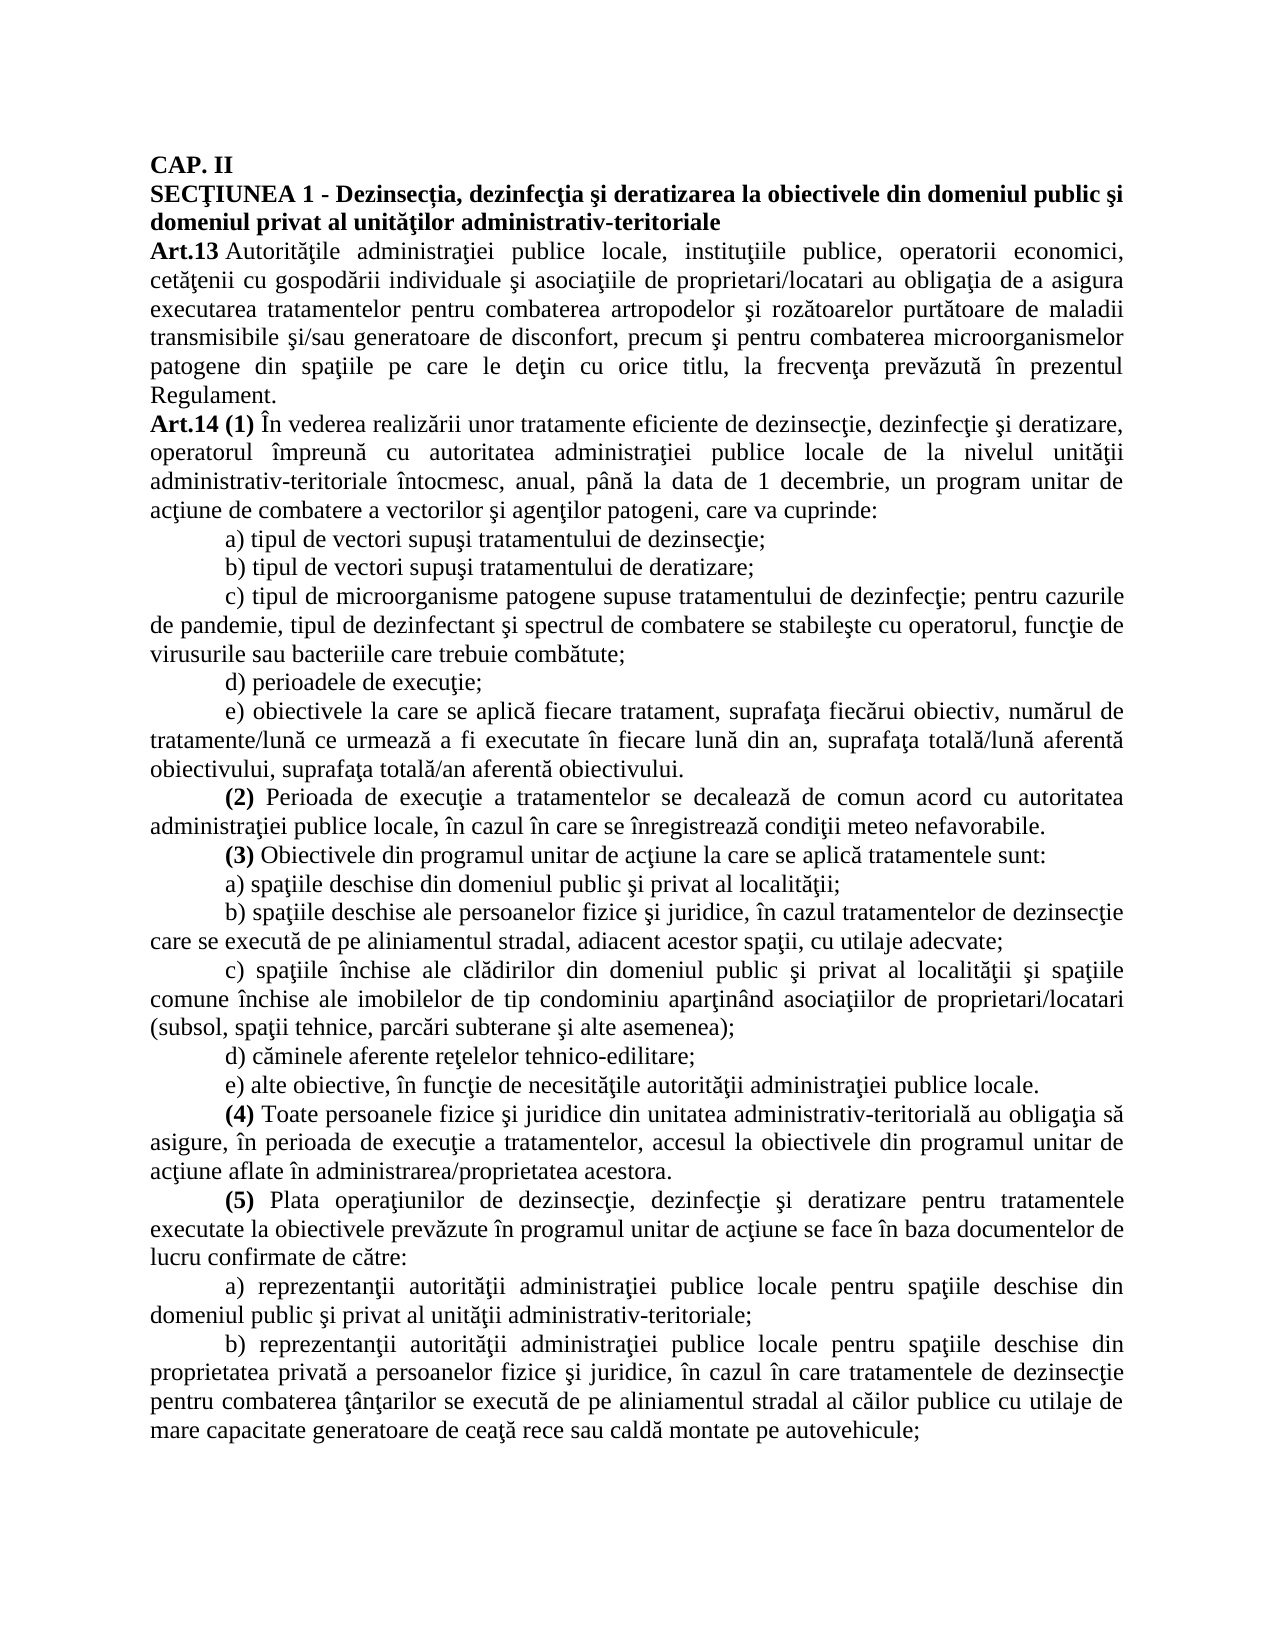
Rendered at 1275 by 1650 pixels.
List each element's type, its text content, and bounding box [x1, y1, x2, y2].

text b) reprezentanţii autorităţii administraţiei publice locale pentru spaţiile deschise din proprietatea privată a persoanelor fizice şi juridice, în cazul în care tratamentele de dezinsecţie pentru combaterea ţânţarilor se execută de pe aliniamentul stradal al căilor publice cu utilaje de mare capacitate generatoare de ceaţă rece sau caldă montate pe autovehicule; [150, 1329, 1125, 1444]
text b) tipul de vectori supuşi tratamentului de deratizare; [150, 552, 1125, 581]
text c) spaţiile închise ale clădirilor din domeniul public şi privat al localităţii şi spaţiile comune închise ale imobilelor de tip condominiu aparţinând asociaţiilor de proprietari/locatari (subsol, spaţii tehnice, parcări subterane şi alte asemenea); [150, 955, 1125, 1041]
text SECŢIUNEA 1 - Dezinsecția, dezinfecţia şi deratizarea la obiectivele din domeniul public şi domeniul privat al unităţilor administrativ-teritoriale [150, 179, 1125, 236]
text e) obiectivele la care se aplică fiecare tratament, suprafaţa fiecărui obiectiv, numărul de tratamente/lună ce urmează a fi executate în fiecare lună din an, suprafaţa totală/lună aferentă obiectivului, suprafaţa totală/an aferentă obiectivului. [150, 696, 1125, 782]
text a) tipul de vectori supuşi tratamentului de dezinsecţie; [150, 524, 1125, 552]
text e) alte obiective, în funcţie de necesităţile autorităţii administraţiei publice locale. [150, 1070, 1125, 1099]
text d) căminele aferente reţelelor tehnico-edilitare; [150, 1041, 1125, 1070]
text c) tipul de microorganisme patogene supuse tratamentului de dezinfecţie; pentru cazurile de pandemie, tipul de dezinfectant şi spectrul de combatere se stabileşte cu operatorul, funcţie de virusurile sau bacteriile care trebuie combătute; [150, 581, 1125, 667]
text (2) Perioada de execuţie a tratamentelor se decalează de comun acord cu autoritatea administraţiei publice locale, în cazul în care se înregistrează condiţii meteo nefavorabile. [150, 782, 1125, 840]
text b) spaţiile deschise ale persoanelor fizice şi juridice, în cazul tratamentelor de dezinsecţie care se execută de pe aliniamentul stradal, adiacent acestor spaţii, cu utilaje adecvate; [150, 897, 1125, 955]
text d) perioadele de execuţie; [150, 667, 1125, 696]
text Autorităţile administraţiei publice locale, instituţiile publice, operatorii economici, cetăţenii cu gospodării individuale şi asociaţiile de proprietari/locatari au obligaţia de a asigura executarea tratamentelor pentru combaterea artropodelor şi rozătoarelor purtătoare de maladii transmisibile şi/sau generatoare de disconfort, precum şi pentru combaterea microorganismelor patogene din spaţiile pe care le deţin cu orice titlu, la frecvenţa prevăzută în prezentul Regulament. [150, 236, 1125, 409]
text a) spaţiile deschise din domeniul public şi privat al localităţii; [150, 869, 1125, 897]
text (4) Toate persoanele fizice şi juridice din unitatea administrativ-teritorială au obligaţia să asigure, în perioada de execuţie a tratamentelor, accesul la obiectivele din programul unitar de acţiune aflate în administrarea/proprietatea acestora. [150, 1099, 1125, 1185]
text (5) Plata operaţiunilor de dezinsecţie, dezinfecţie şi deratizare pentru tratamentele executate la obiectivele prevăzute în programul unitar de acţiune se face în baza documentelor de lucru confirmate de către: [150, 1185, 1125, 1271]
text (3) Obiectivele din programul unitar de acţiune la care se aplică tratamentele sunt: [150, 840, 1125, 869]
text (1) În vederea realizării unor tratamente eficiente de dezinsecţie, dezinfecţie şi deratizare, operatorul împreună cu autoritatea administraţiei publice locale de la nivelul unităţii administrativ-teritoriale întocmesc, anual, până la data de 1 decembrie, un program unitar de acţiune de combatere a vectorilor şi agenţilor patogeni, care va cuprinde: [150, 409, 1125, 524]
text a) reprezentanţii autorităţii administraţiei publice locale pentru spaţiile deschise din domeniul public şi privat al unităţii administrativ-teritoriale; [150, 1271, 1125, 1329]
text CAP. II [150, 150, 1125, 179]
